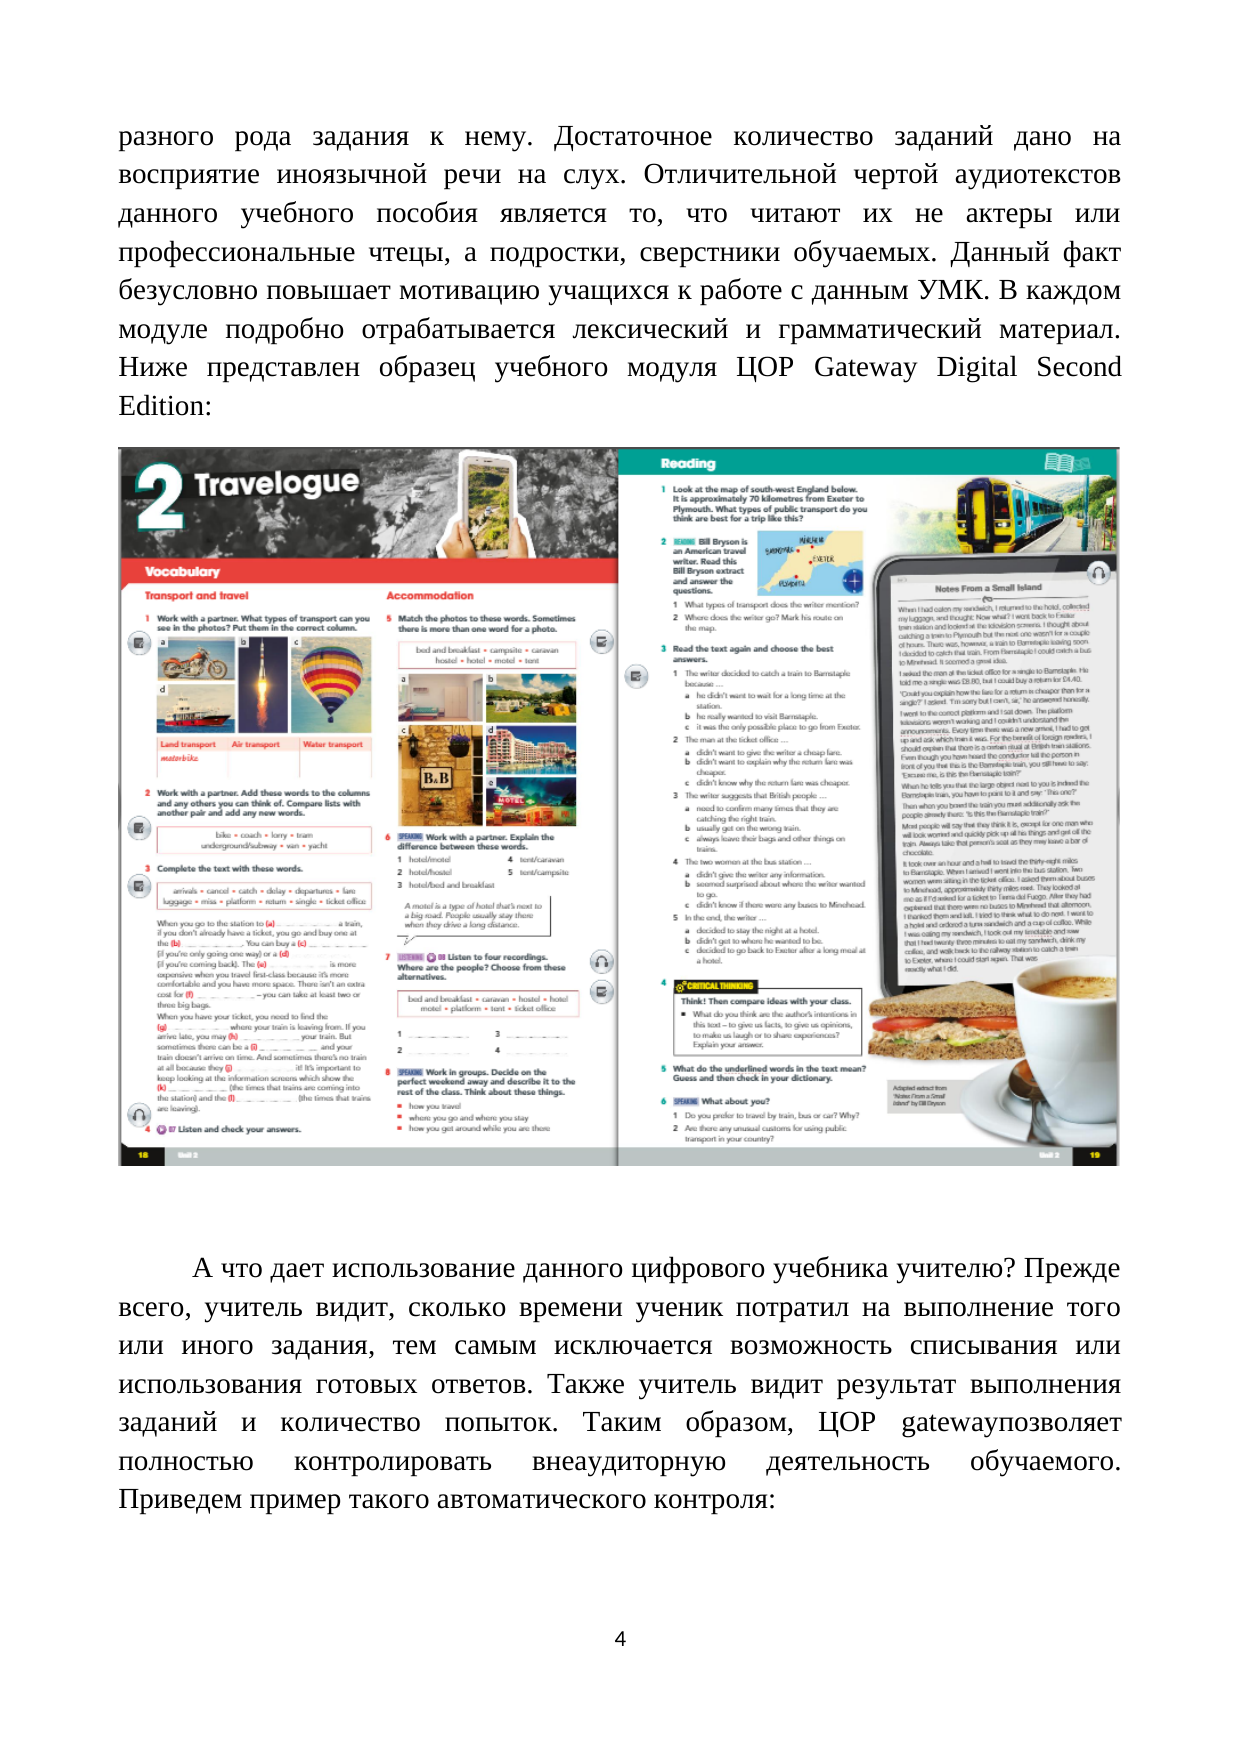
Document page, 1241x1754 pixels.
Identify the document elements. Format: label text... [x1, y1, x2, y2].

text А что дает использование данного цифрового учебника учителю? Прежде всего, учитель видит, сколько времени ученик потратил на выполнение того или иного задания, тем самым исключается возможность списывания или использования готовых ответов. Также учитель видит результат выполнения заданий и количество попыток. Таким образом, ЦОР gatewayпозволяет полностью контролировать внеаудиторную деятельность обучаемого. Приведем пример такого автоматического контроля: [118, 1250, 1122, 1515]
picture [118, 447, 1120, 1166]
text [118, 118, 1122, 421]
